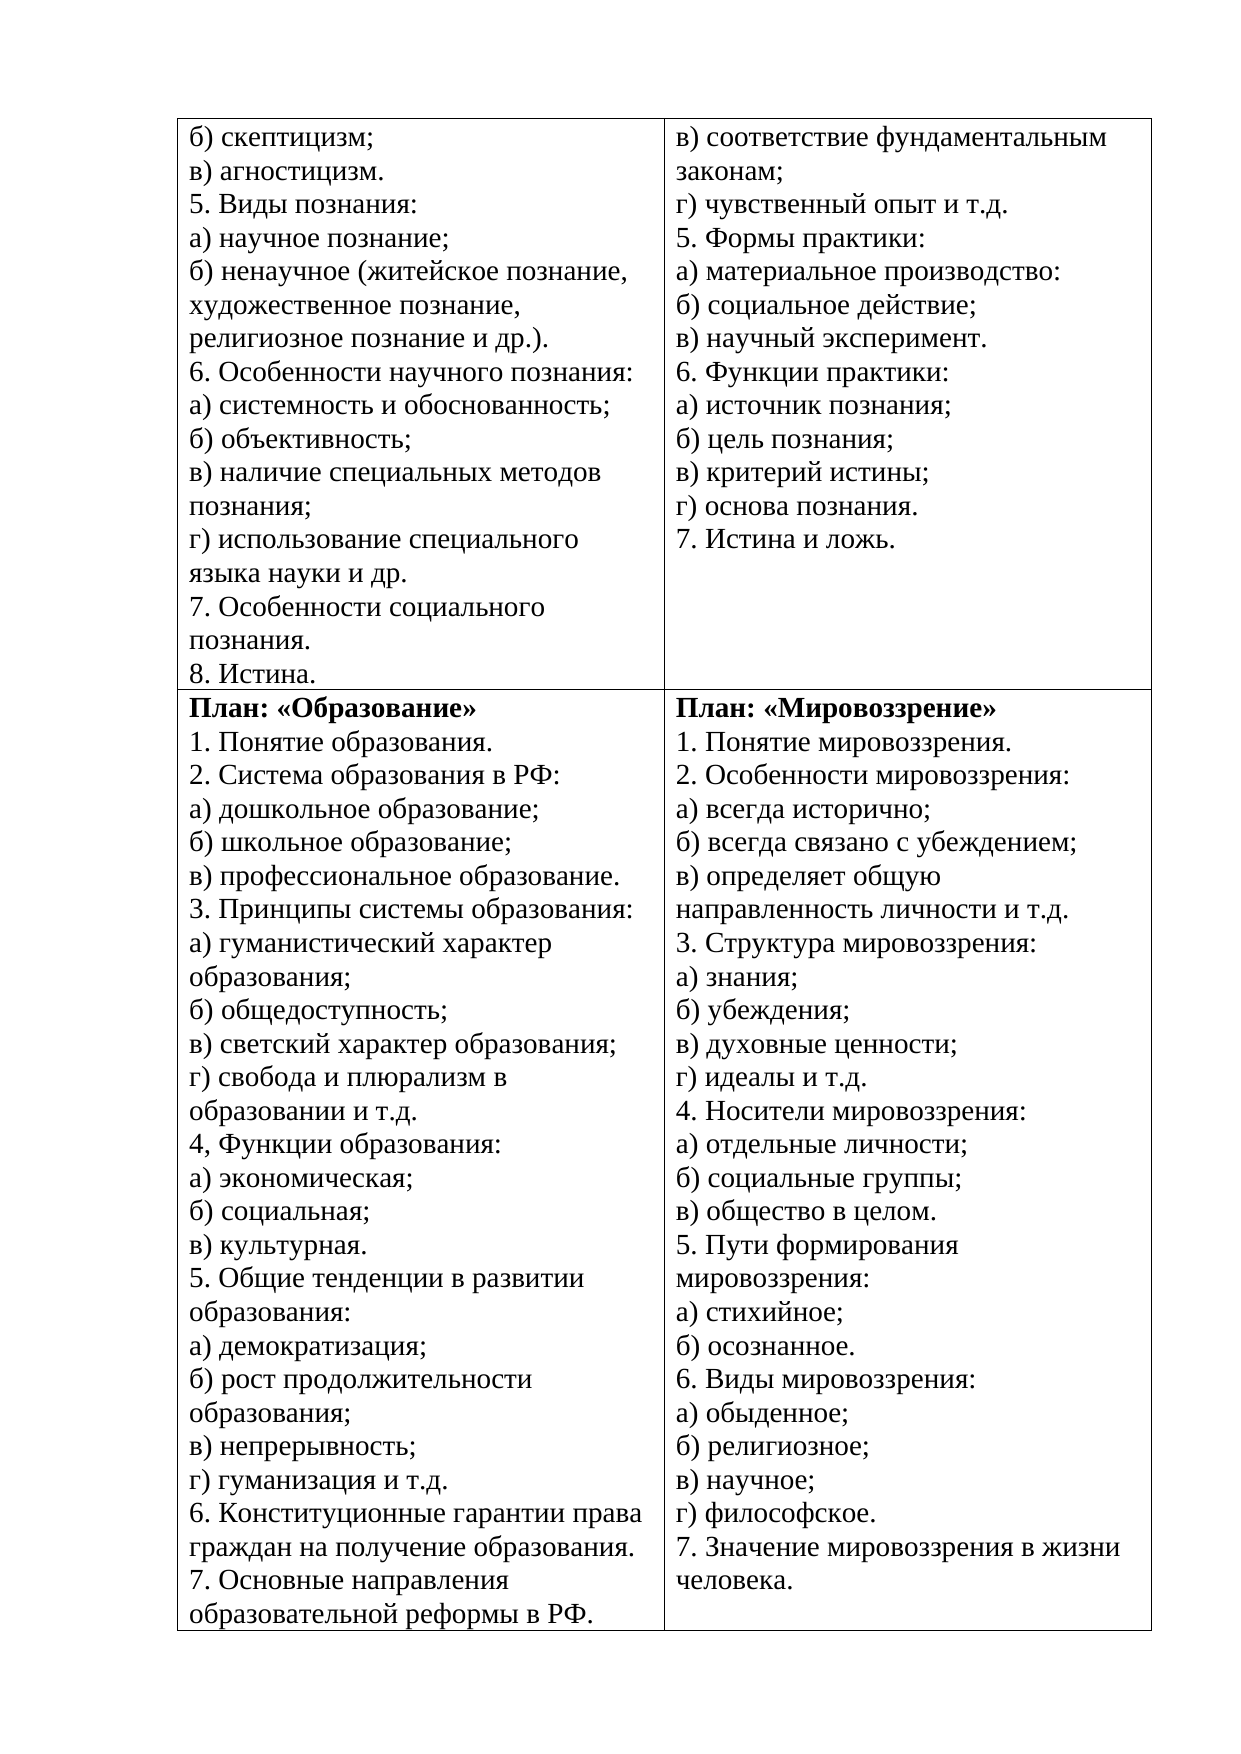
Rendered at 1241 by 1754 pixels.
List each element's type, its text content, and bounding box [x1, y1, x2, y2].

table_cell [665, 119, 1151, 689]
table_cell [178, 119, 664, 689]
table_cell План: «Мировоззрение» 1. Понятие мировоззрения. 2. Особенности мировоззрения: а) всегда исторично; б) всегда связано с убеждением; в) определяет общую направленность личности и т.д. 3. Структура мировоззрения: а) знания; б) убеждения; в) духовные ценности; г) идеалы и т.д. 4. Носители мировоззрения: а) отдельные личности; б) социальные группы; в) общество в целом. 5. Пути формирования мировоззрения: а) стихийное; б) осознанное. 6. Виды мировоззрения: а) обыденное; б) религиозное; в) научное; г) философское. 7. Значение мировоззрения в жизни человека. [665, 690, 1151, 1629]
table_cell План: «Образование» 1. Понятие образования. 2. Система образования в РФ: а) дошкольное образование; б) школьное образование; в) профессиональное образование. 3. Принципы системы образования: а) гуманистический характер образования; б) общедоступность; в) светский характер образования; г) свобода и плюрализм в образовании и т.д. 4, Функции образования: а) экономическая; б) социальная; в) культурная. 5. Общие тенденции в развитии образования: а) демократизация; б) рост продолжительности образования; в) непрерывность; г) гуманизация и т.д. 6. Конституционные гарантии права граждан на получение образования. 7. Основные направления образовательной реформы в РФ. [178, 690, 664, 1629]
